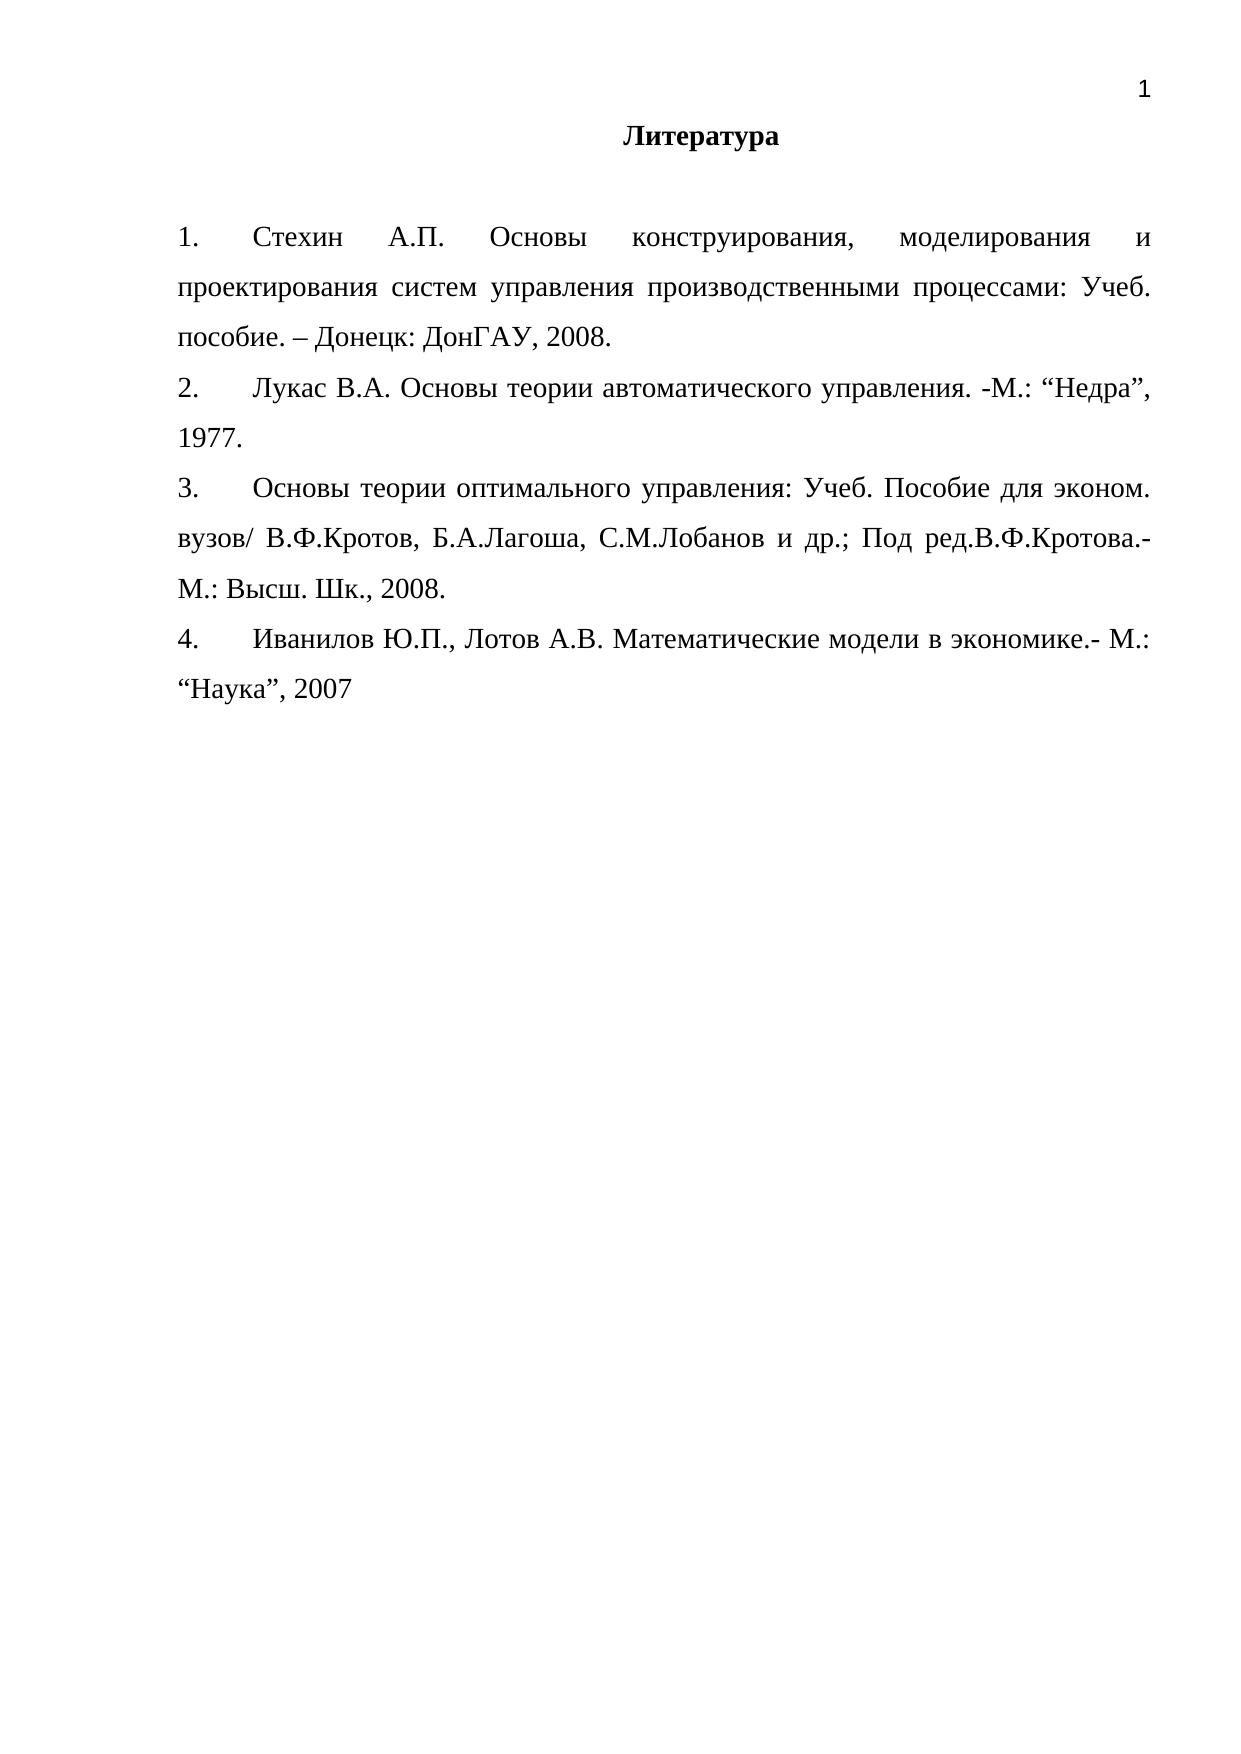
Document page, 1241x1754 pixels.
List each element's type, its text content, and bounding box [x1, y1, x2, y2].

list Основы теории оптимального управления: Учеб. Пособие для эконом. вузов/ В.Ф.Кротов, Б.А.Лагоша, С.М.Лобанов и др.; Под ред.В.Ф.Кротова.- М.: Высш. Шк., 2008. [177, 470, 1152, 604]
text Литература [177, 118, 1152, 152]
list Лукас В.А. Основы теории автоматического управления. -М.: “Недра”, 1977. [177, 370, 1152, 453]
list Стехин А.П. Основы конструирования, моделирования и проектирования систем управления производственными процессами: Учеб. пособие. – Донецк: ДонГАУ, 2008. [177, 219, 1152, 353]
list Иванилов Ю.П., Лотов А.В. Математические модели в экономике.- М.: “Наука”, 2007 [177, 621, 1152, 705]
